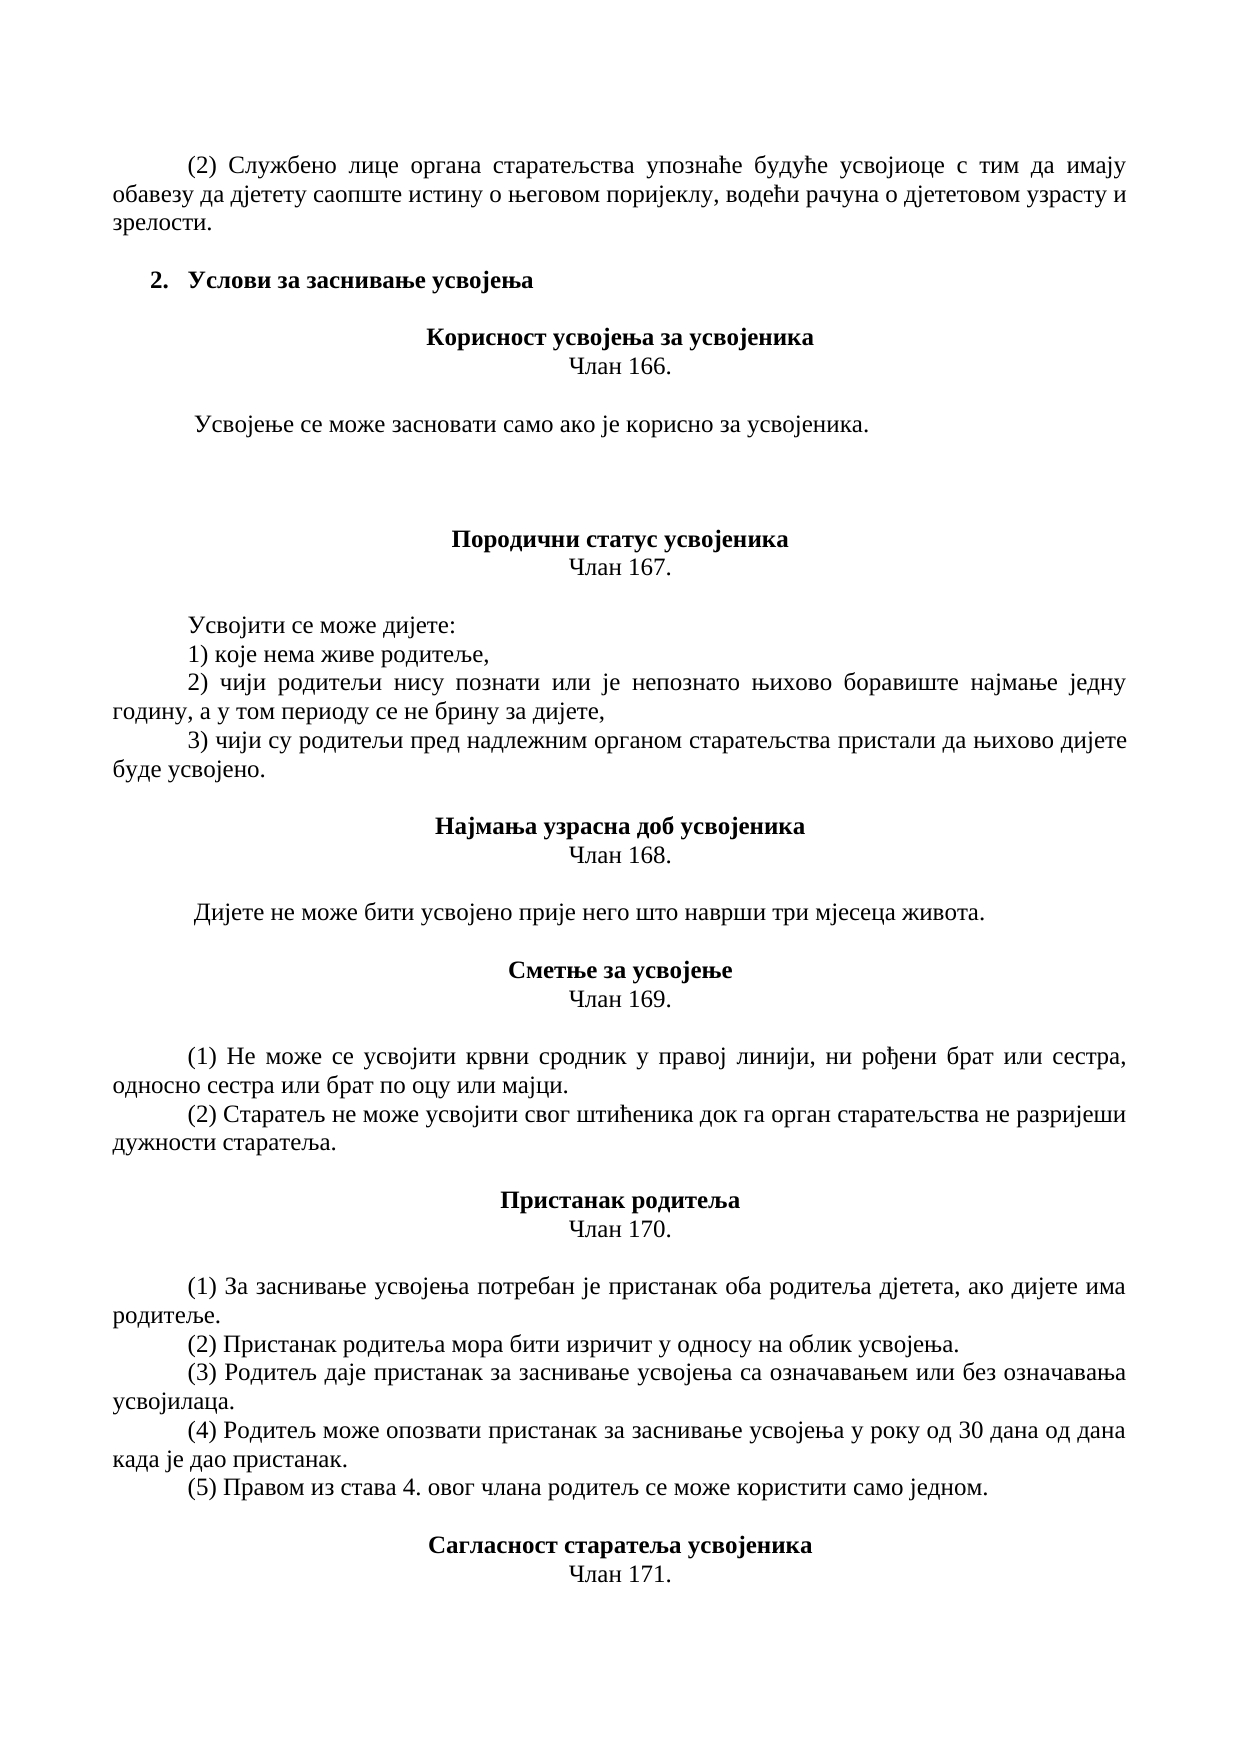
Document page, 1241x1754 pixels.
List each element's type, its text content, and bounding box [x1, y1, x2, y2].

text Члан 171. [112, 1559, 1128, 1587]
text Члан 169. [112, 984, 1128, 1012]
list Услови за заснивање усвојења [150, 265, 1128, 294]
text Пристанак родитеља [112, 1185, 1128, 1214]
text Сметње за усвојење [112, 955, 1128, 984]
text Члан 170. [112, 1214, 1128, 1242]
text Усвојити се може дијете: [112, 610, 1128, 639]
text (1) За заснивање усвојења потребан је пристанак оба родитеља дјетета, ако дијете има родитеље. [112, 1271, 1128, 1329]
text Корисност усвојења за усвојеника [112, 322, 1128, 351]
text Дијете не може бити усвојено прије него што наврши три мјесеца живота. [112, 897, 1128, 926]
text Усвојење се може засновати само ако је корисно за усвојеника. [112, 409, 1128, 437]
text Сагласност старатеља усвојеника [112, 1530, 1128, 1559]
text (4) Родитељ може опозвати пристанак за заснивање усвојења у року од 30 дана од дана када је дао пристанак. [112, 1415, 1128, 1472]
text (1) Не може се усвојити крвни сродник у правој линији, ни рођени брат или сестра, односно сестра или брат по оцу или мајци. [112, 1041, 1128, 1099]
text 1) које нема живе родитеље, [112, 639, 1128, 667]
text (2) Старатељ не може усвојити свог штићеника док га орган старатељства не разријеши дужности старатеља. [112, 1099, 1128, 1156]
text 3) чији су родитељи пред надлежним органом старатељства пристали да њихово дијете буде усвојено. [112, 725, 1128, 782]
text Члан 167. [112, 552, 1128, 581]
text Најмања узрасна доб усвојеника [112, 811, 1128, 840]
text (2) Службено лице органа старатељства упознаће будуће усвојиоце с тим да имају обавезу да дјетету саопште истину о његовом поријеклу, водећи рачуна о дјететовом узрасту и зрелости. [112, 150, 1128, 236]
text 2) чији родитељи нису познати или је непознато њихово боравиште најмање једну годину, а у том периоду се не брину за дијете, [112, 667, 1128, 725]
text Члан 166. [112, 351, 1128, 380]
text Члан 168. [112, 840, 1128, 869]
text (3) Родитељ даје пристанак за заснивање усвојења са означавањем или без означавања усвојилаца. [112, 1357, 1128, 1415]
text Породични статус усвојеника [112, 524, 1128, 552]
text (5) Правом из става 4. овог члана родитељ се може користити само једном. [112, 1472, 1128, 1501]
text (2) Пристанак родитеља мора бити изричит у односу на облик усвојења. [112, 1329, 1128, 1357]
